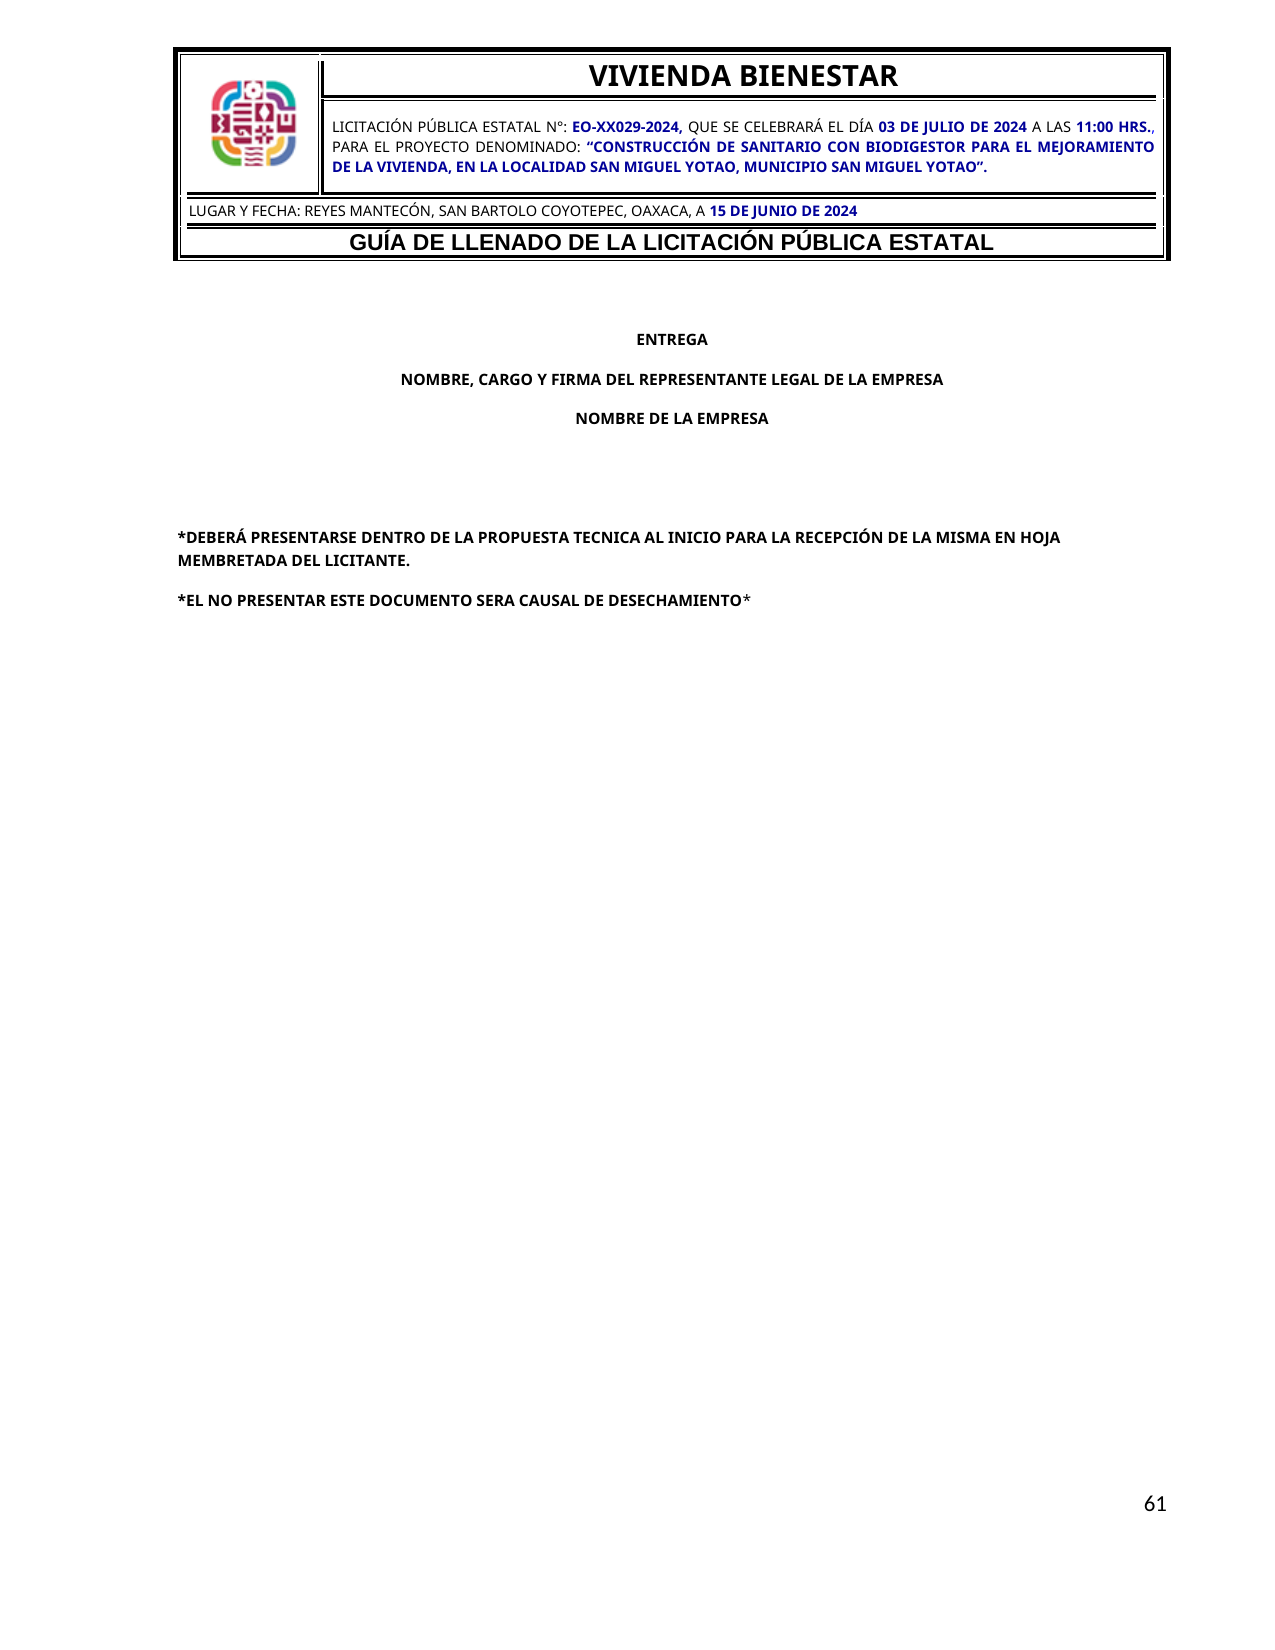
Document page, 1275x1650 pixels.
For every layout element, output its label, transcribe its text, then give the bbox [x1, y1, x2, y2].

text NOMBRE DE LA EMPRESA [177, 408, 1167, 429]
text ENTREGA [177, 329, 1167, 350]
picture [200, 73, 307, 172]
text *DEBERÁ PRESENTARSE DENTRO DE LA PROPUESTA TECNICA AL INICIO PARA LA RECEPCIÓN DE LA MISMA EN HOJA MEMBRETADA DEL LICITANTE. [177, 527, 1167, 571]
text *EL NO PRESENTAR ESTE DOCUMENTO SERA CAUSAL DE DESECHAMIENTO* [177, 589, 1167, 611]
text NOMBRE, CARGO Y FIRMA DEL REPRESENTANTE LEGAL DE LA EMPRESA [177, 368, 1167, 390]
